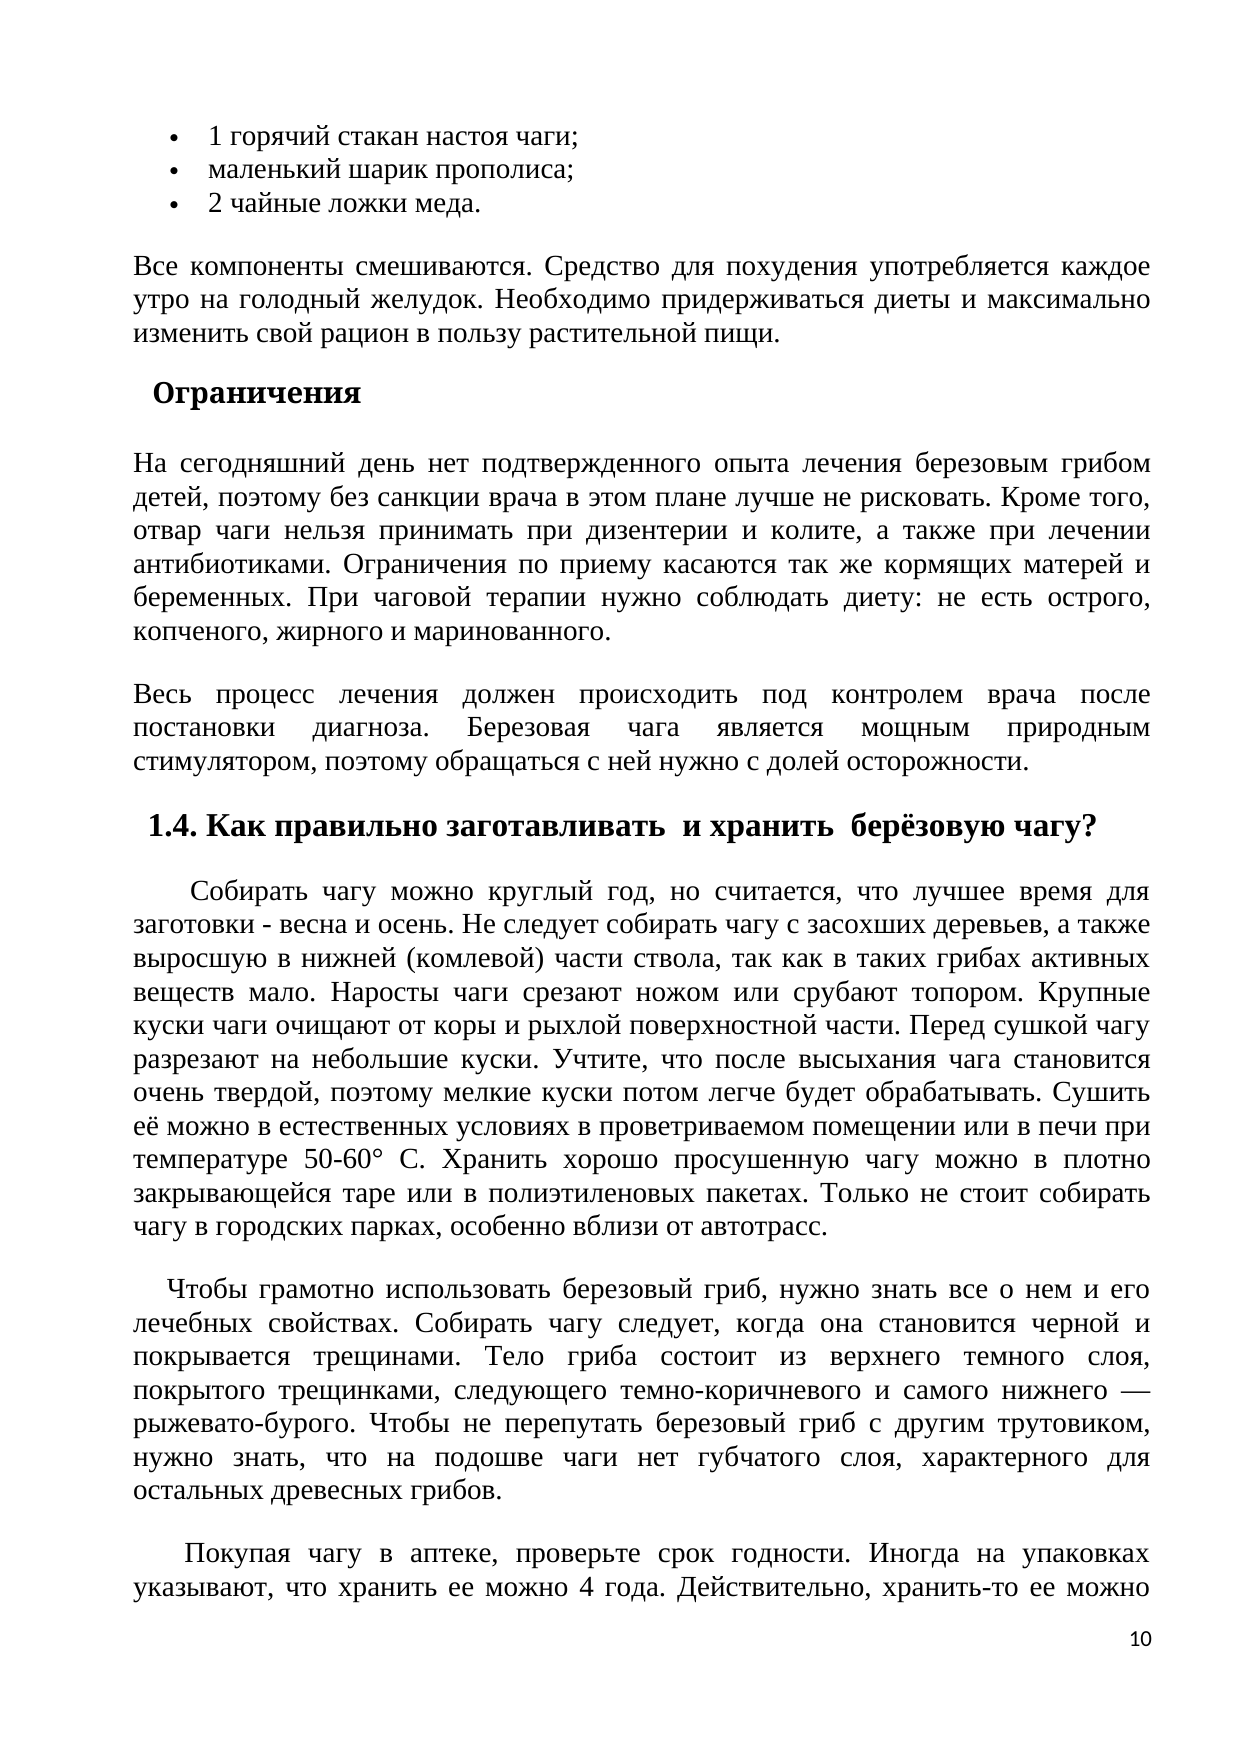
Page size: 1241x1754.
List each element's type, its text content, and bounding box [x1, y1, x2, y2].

list 1 горячий стакан настоя чаги; [170, 118, 1152, 152]
text Весь процесс лечения должен происходить под контролем врача после постановки диагноза. Березовая чага является мощным природным стимулятором, поэтому обращаться с ней нужно с долей осторожности. [133, 676, 1152, 776]
list маленький шарик прополиса; [170, 152, 1152, 185]
text 1.4. Как правильно заготавливать и хранить берёзовую чагу? [133, 806, 1152, 844]
text Собирать чагу можно круглый год, но считается, что лучшее время для заготовки - весна и осень. Не следует собирать чагу с засохших деревьев, а также выросшую в нижней (комлевой) части ствола, так как в таких грибах активных веществ мало. Наросты чаги срезают ножом или срубают топором. Крупные куски чаги очищают от коры и рыхлой поверхностной части. Перед сушкой чагу разрезают на небольшие куски. Учтите, что после высыхания чага становится очень твердой, поэтому мелкие куски потом легче будет обрабатывать. Сушить её можно в естественных условиях в проветриваемом помещении или в печи при температуре 50-60° С. Хранить хорошо просушенную чагу можно в плотно закрывающейся таре или в полиэтиленовых пакетах. Только не стоит собирать чагу в городских парках, особенно вблизи от автотрасс. [133, 873, 1152, 1242]
list 2 чайные ложки меда. [170, 185, 1152, 219]
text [133, 1535, 1152, 1602]
text Чтобы грамотно использовать березовый гриб, нужно знать все о нем и его лечебных свойствах. Собирать чагу следует, когда она становится черной и покрывается трещинами. Тело гриба состоит из верхнего темного слоя, покрытого трещинками, следующего темно-коричневого и самого нижнего — рыжевато-бурого. Чтобы не перепутать березовый гриб с другим трутовиком, нужно знать, что на подошве чаги нет губчатого слоя, характерного для остальных древесных грибов. [133, 1271, 1152, 1506]
subtitle Ограничения [133, 378, 1152, 411]
text На сегодняшний день нет подтвержденного опыта лечения березовым грибом детей, поэтому без санкции врача в этом плане лучше не рисковать. Кроме того, отвар чаги нельзя принимать при дизентерии и колите, а также при лечении антибиотиками. Ограничения по приему касаются так же кормящих матерей и беременных. При чаговой терапии нужно соблюдать диету: не есть острого, копченого, жирного и маринованного. [133, 445, 1152, 647]
text Все компоненты смешиваются. Средство для похудения употребляется каждое утро на голодный желудок. Необходимо придерживаться диеты и максимально изменить свой рацион в пользу растительной пищи. [133, 248, 1152, 348]
